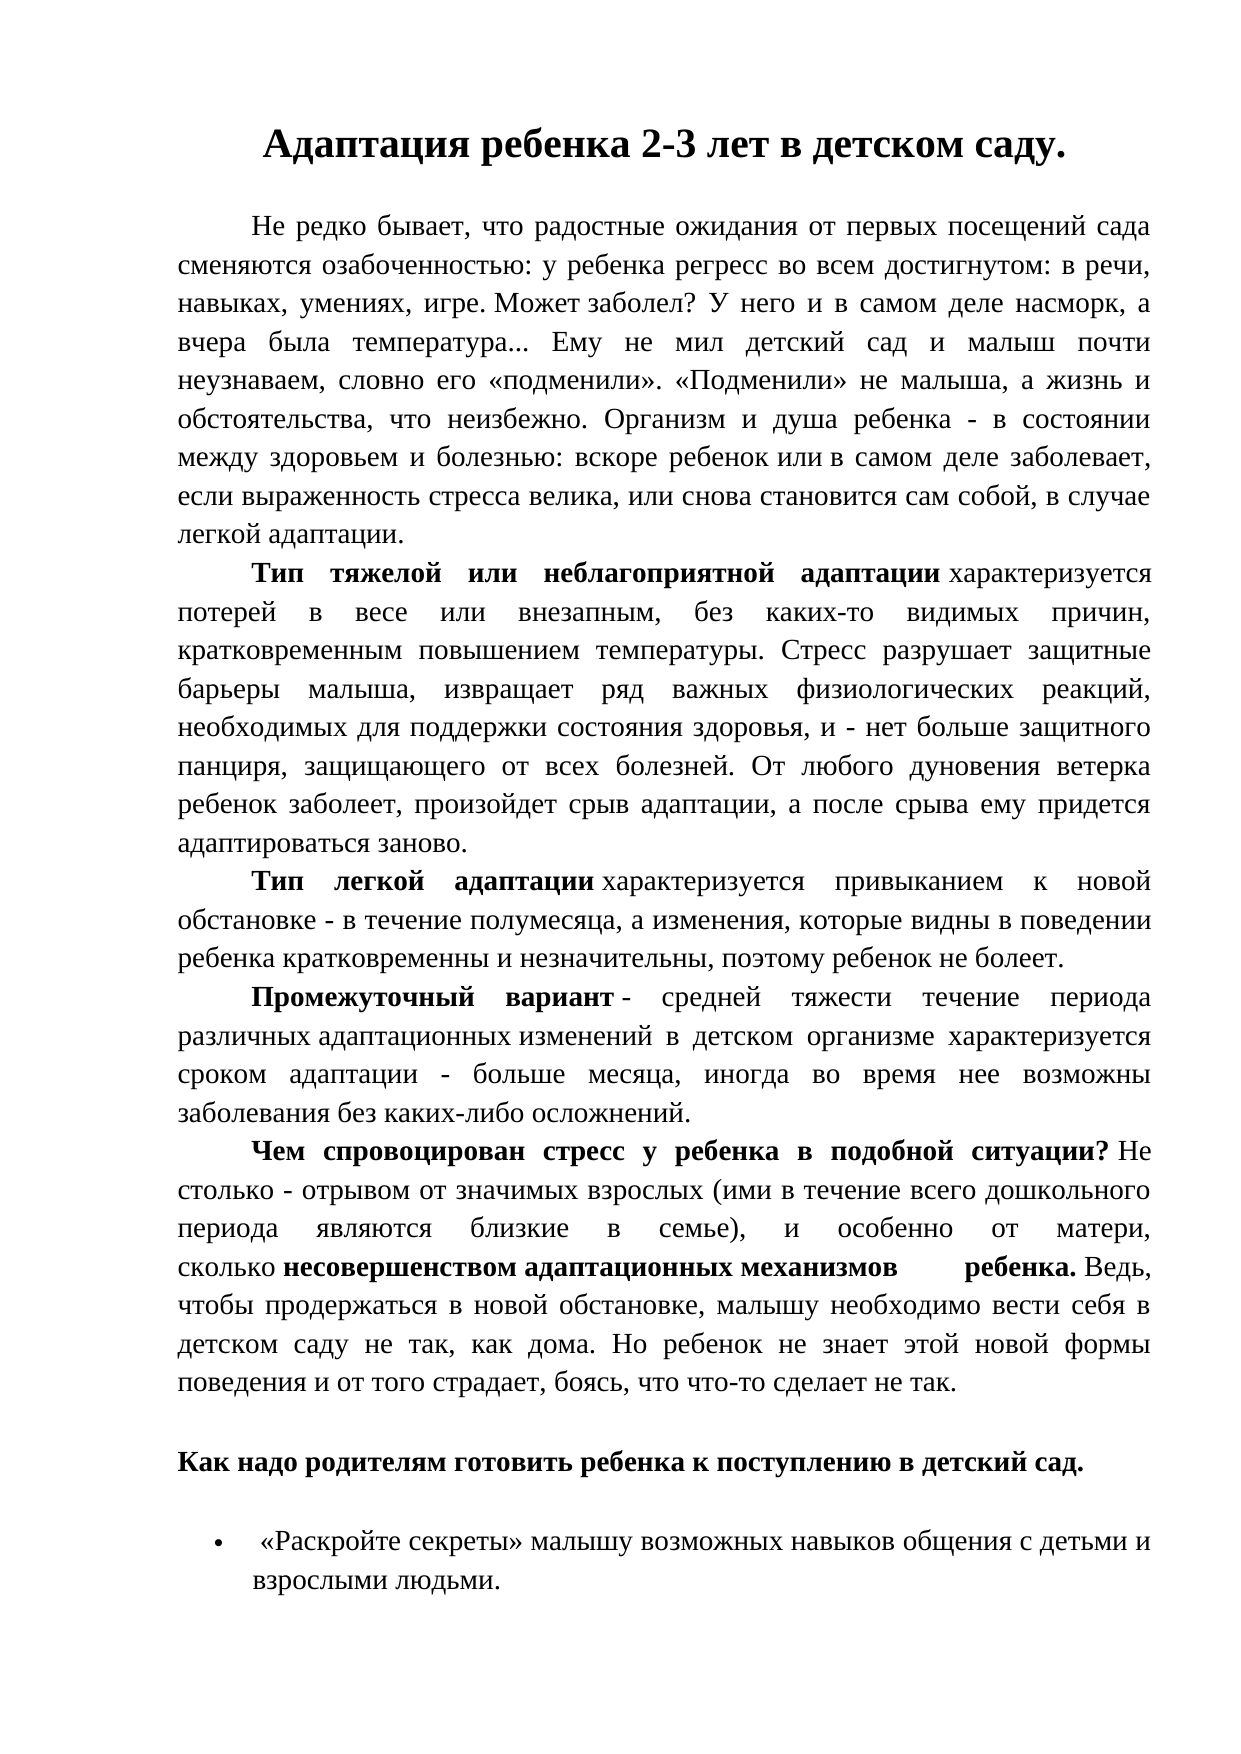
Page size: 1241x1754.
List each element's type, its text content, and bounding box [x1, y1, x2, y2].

text Адаптация ребенка 2-3 лет в детском саду. [177, 118, 1152, 166]
text Промежуточный вариант - средней тяжести течение периода различных адаптационных изменений в детском организме характеризуется сроком адаптации - больше месяца, иногда во время нее возможны заболевания без каких-либо осложнений. [177, 979, 1152, 1128]
text Тип легкой адаптации характеризуется привыканием к новой обстановке - в течение полумесяца, а изменения, которые видны в поведении ребенка кратковременны и незначительны, поэтому ребенок не болеет. [177, 863, 1152, 974]
text Не редко бывает, что радостные ожидания от первых посещений сада сменяются озабоченностью: у ребенка регресс во всем достигнутом: в речи, навыках, умениях, игре. Может заболел? У него и в самом деле насморк, а вчера была температура... Ему не мил детский сад и малыш почти неузнаваем, словно его «подменили». «Подменили» не малыша, а жизнь и обстоятельства, что неизбежно. Организм и душа ребенка - в состоянии между здоровьем и болезнью: вскоре ребенок или в самом деле заболевает, если выраженность стресса велика, или снова становится сам собой, в случае легкой адаптации. [177, 208, 1152, 550]
list «Раскройте секреты» малышу возможных навыков общения с детьми и взрослыми людьми. [215, 1523, 1152, 1596]
text Тип тяжелой или неблагоприятной адаптации характеризуется потерей в весе или внезапным, без каких-то видимых причин, кратковременным повышением температуры. Стресс разрушает защитные барьеры малыша, извращает ряд важных физиологических реакций, необходимых для поддержки состояния здоровья, и - нет больше защитного панциря, защищающего от всех болезней. От любого дуновения ветерка ребенок заболеет, произойдет срыв адаптации, а после срыва ему придется адаптироваться заново. [177, 555, 1152, 858]
text Как надо родителям готовить ребенка к поступлению в детский сад. [177, 1444, 1152, 1477]
text Чем спровоцирован стресс у ребенка в подобной ситуации? Не столько - отрывом от значимых взрослых (ими в течение всего дошкольного периода являются близкие в семье), и особенно от матери, сколько несовершенством адаптационных механизмов ребенка. Ведь, чтобы продержаться в новой обстановке, малышу необходимо вести себя в детском саду не так, как дома. Но ребенок не знает этой новой формы поведения и от того страдает, боясь, что что-то сделает не так. [177, 1133, 1152, 1398]
